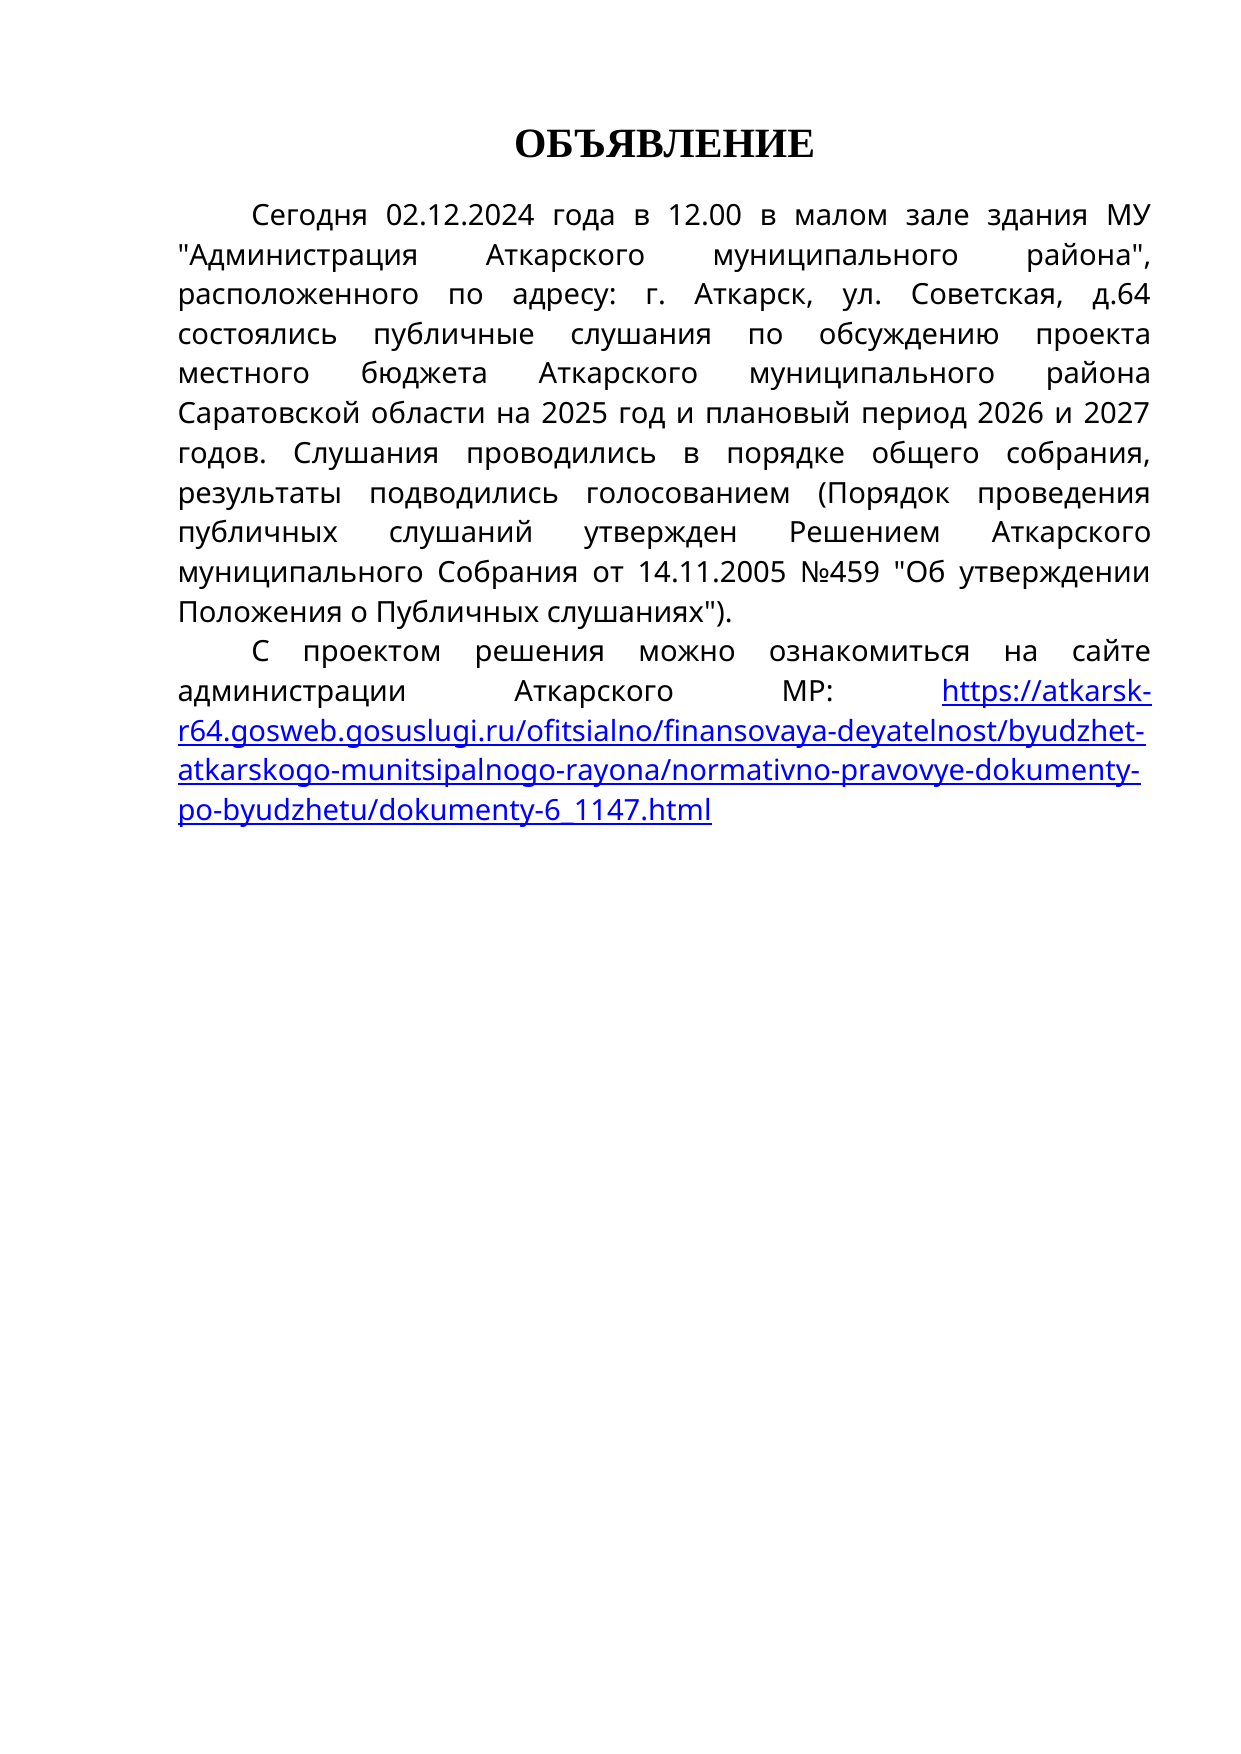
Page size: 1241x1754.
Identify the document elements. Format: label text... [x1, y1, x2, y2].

text Сегодня 02.12.2024 года в 12.00 в малом зале здания МУ "Администрация Аткарского муниципального района", расположенного по адресу: г. Аткарск, ул. Советская, д.64 состоялись публичные слушания по обсуждению проекта местного бюджета Аткарского муниципального района Саратовской области на 2025 год и плановый период 2026 и 2027 годов. Слушания проводились в порядке общего собрания, результаты подводились голосованием (Порядок проведения публичных слушаний утвержден Решением Аткарского муниципального Собрания от 14.11.2005 №459 "Об утверждении Положения о Публичных слушаниях"). [177, 194, 1152, 631]
text С проектом решения можно ознакомиться на сайте администрации Аткарского МР: https://atkarsk-r64.gosweb.gosuslugi.ru/ofitsialno/finansovaya-deyatelnost/byudzhet-atkarskogo-munitsipalnogo-rayona/normativno-pravovye-dokumenty-po-byudzhetu/dokumenty-6_1147.html [177, 631, 1152, 829]
text ОБЪЯВЛЕНИЕ [177, 118, 1152, 166]
